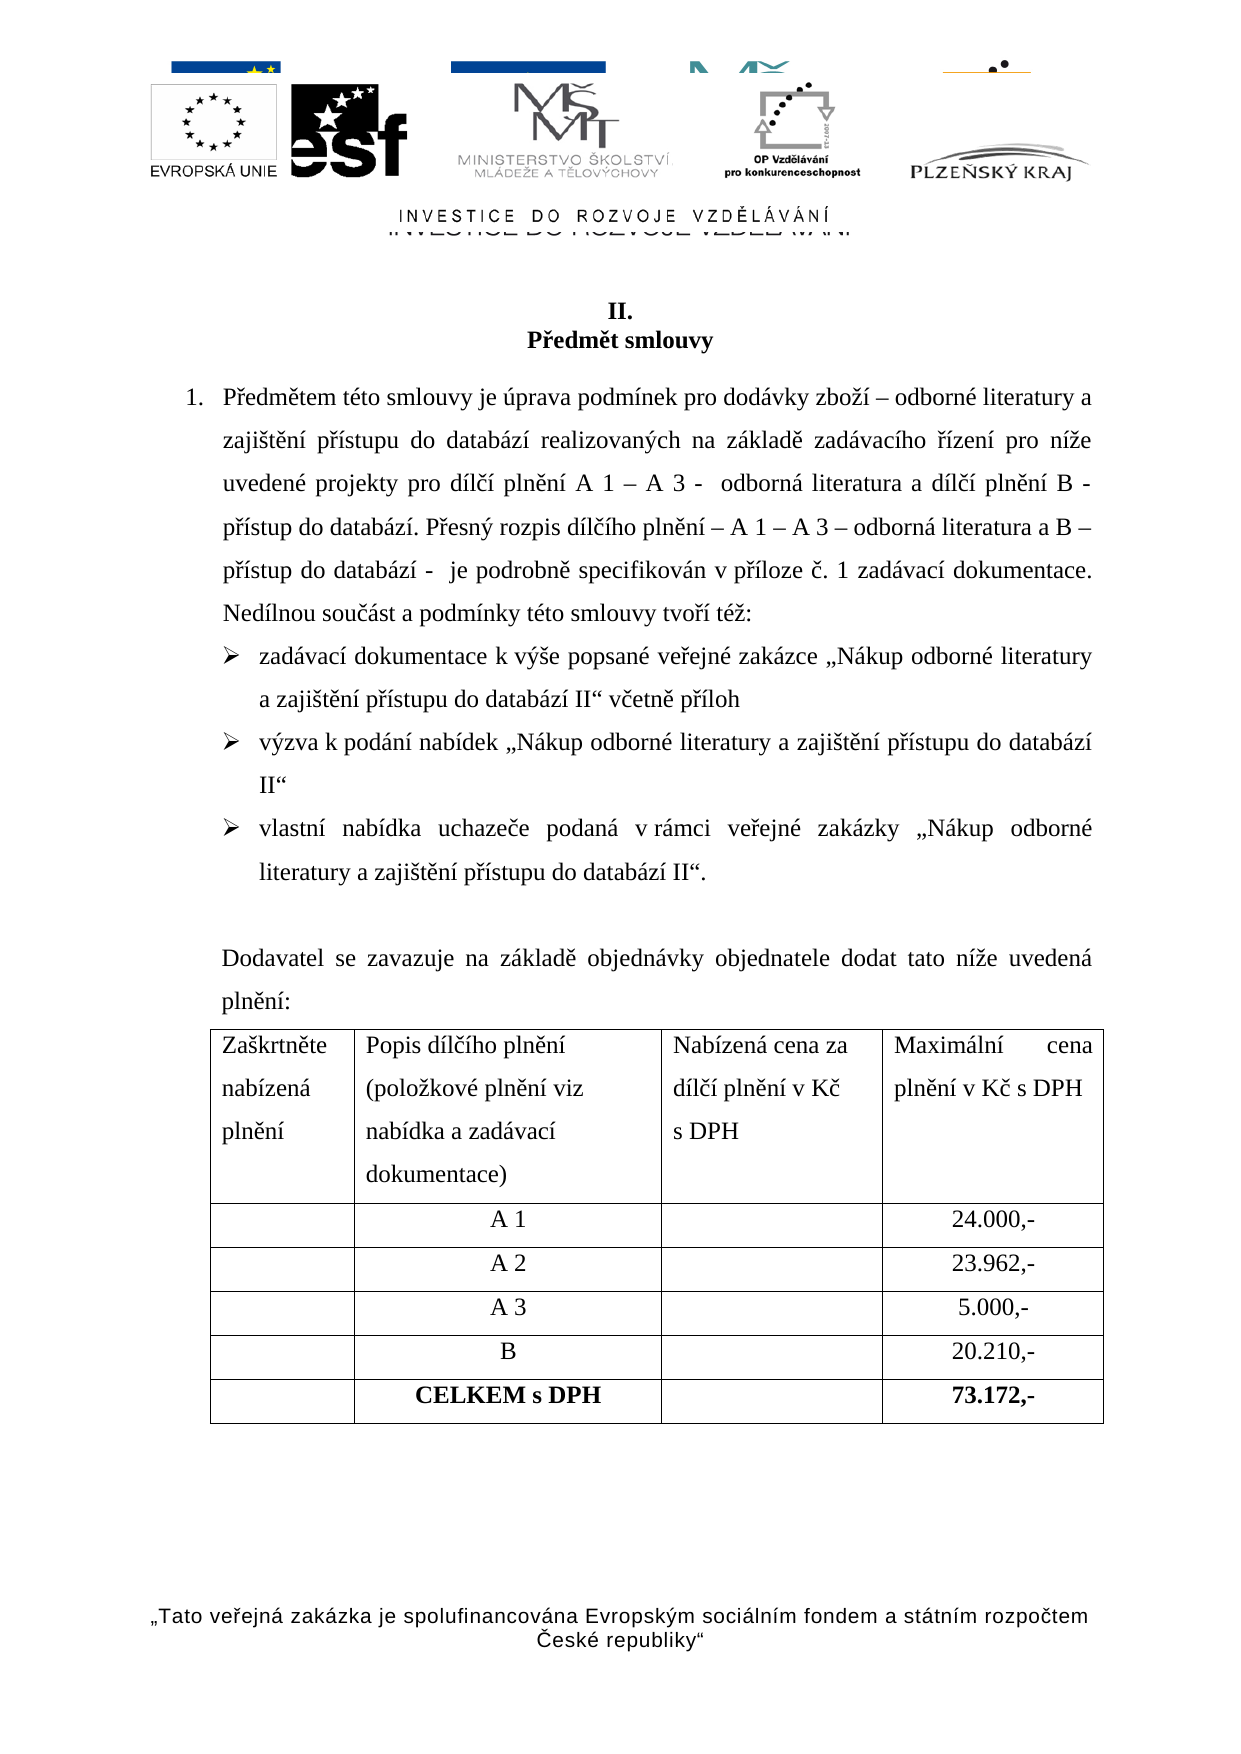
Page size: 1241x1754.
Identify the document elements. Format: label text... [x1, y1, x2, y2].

table_cell [662, 1292, 882, 1335]
table_header Zaškrtněte nabízená plnění [211, 1030, 354, 1203]
list Předmětem této smlouvy je úprava podmínek pro dodávky zboží – odborné literatury a zajištění přístupu do databází realizovaných na základě zadávacího řízení pro níže uvedené projekty pro dílčí plnění A 1 – A 3 - odborná literatura a dílčí plnění B - přístup do databází. Přesný rozpis dílčího plnění – A 1 – A 3 – odborná literatura a B – přístup do databází - je podrobně specifikován v příloze č. 1 zadávací dokumentace. Nedílnou součást a podmínky této smlouvy tvoří též: [185, 382, 1093, 627]
table_header Nabízená cena za dílčí plnění v Kč s DPH [662, 1030, 882, 1203]
table_cell 73.172,- [883, 1380, 1103, 1423]
list vlastní nabídka uchazeče podaná v rámci veřejné zakázky „Nákup odborné literatury a zajištění přístupu do databází II“. [221, 813, 1093, 885]
table_cell [662, 1380, 882, 1423]
table_cell [211, 1336, 354, 1379]
table_header Maximální cena plnění v Kč s DPH [883, 1030, 1103, 1203]
list zadávací dokumentace k výše popsané veřejné zakázce „Nákup odborné literatury a zajištění přístupu do databází II“ včetně příloh [221, 641, 1093, 713]
table_cell 5.000,- [883, 1292, 1103, 1335]
table_cell [211, 1248, 354, 1291]
table_cell CELKEM s DPH [355, 1380, 661, 1423]
table_cell B [355, 1336, 661, 1379]
table_cell A 1 [355, 1204, 661, 1247]
text Předmět smlouvy [148, 325, 1093, 353]
table_cell [211, 1204, 354, 1247]
table_cell 20.210,- [883, 1336, 1103, 1379]
table_cell 23.962,- [883, 1248, 1103, 1291]
text II. [148, 296, 1093, 325]
text Dodavatel se zavazuje na základě objednávky objednatele dodat tato níže uvedená plnění: [221, 943, 1093, 1015]
picture [123, 20, 1132, 268]
list výzva k podání nabídek „Nákup odborné literatury a zajištění přístupu do databází II“ [221, 727, 1093, 799]
table_cell 24.000,- [883, 1204, 1103, 1247]
table_cell A 2 [355, 1248, 661, 1291]
table_cell [211, 1292, 354, 1335]
table_cell [662, 1336, 882, 1379]
table_header Popis dílčího plnění (položkové plnění viz nabídka a zadávací dokumentace) [355, 1030, 661, 1203]
table_cell [211, 1380, 354, 1423]
table_cell [662, 1248, 882, 1291]
table_cell [662, 1204, 882, 1247]
table_cell A 3 [355, 1292, 661, 1335]
